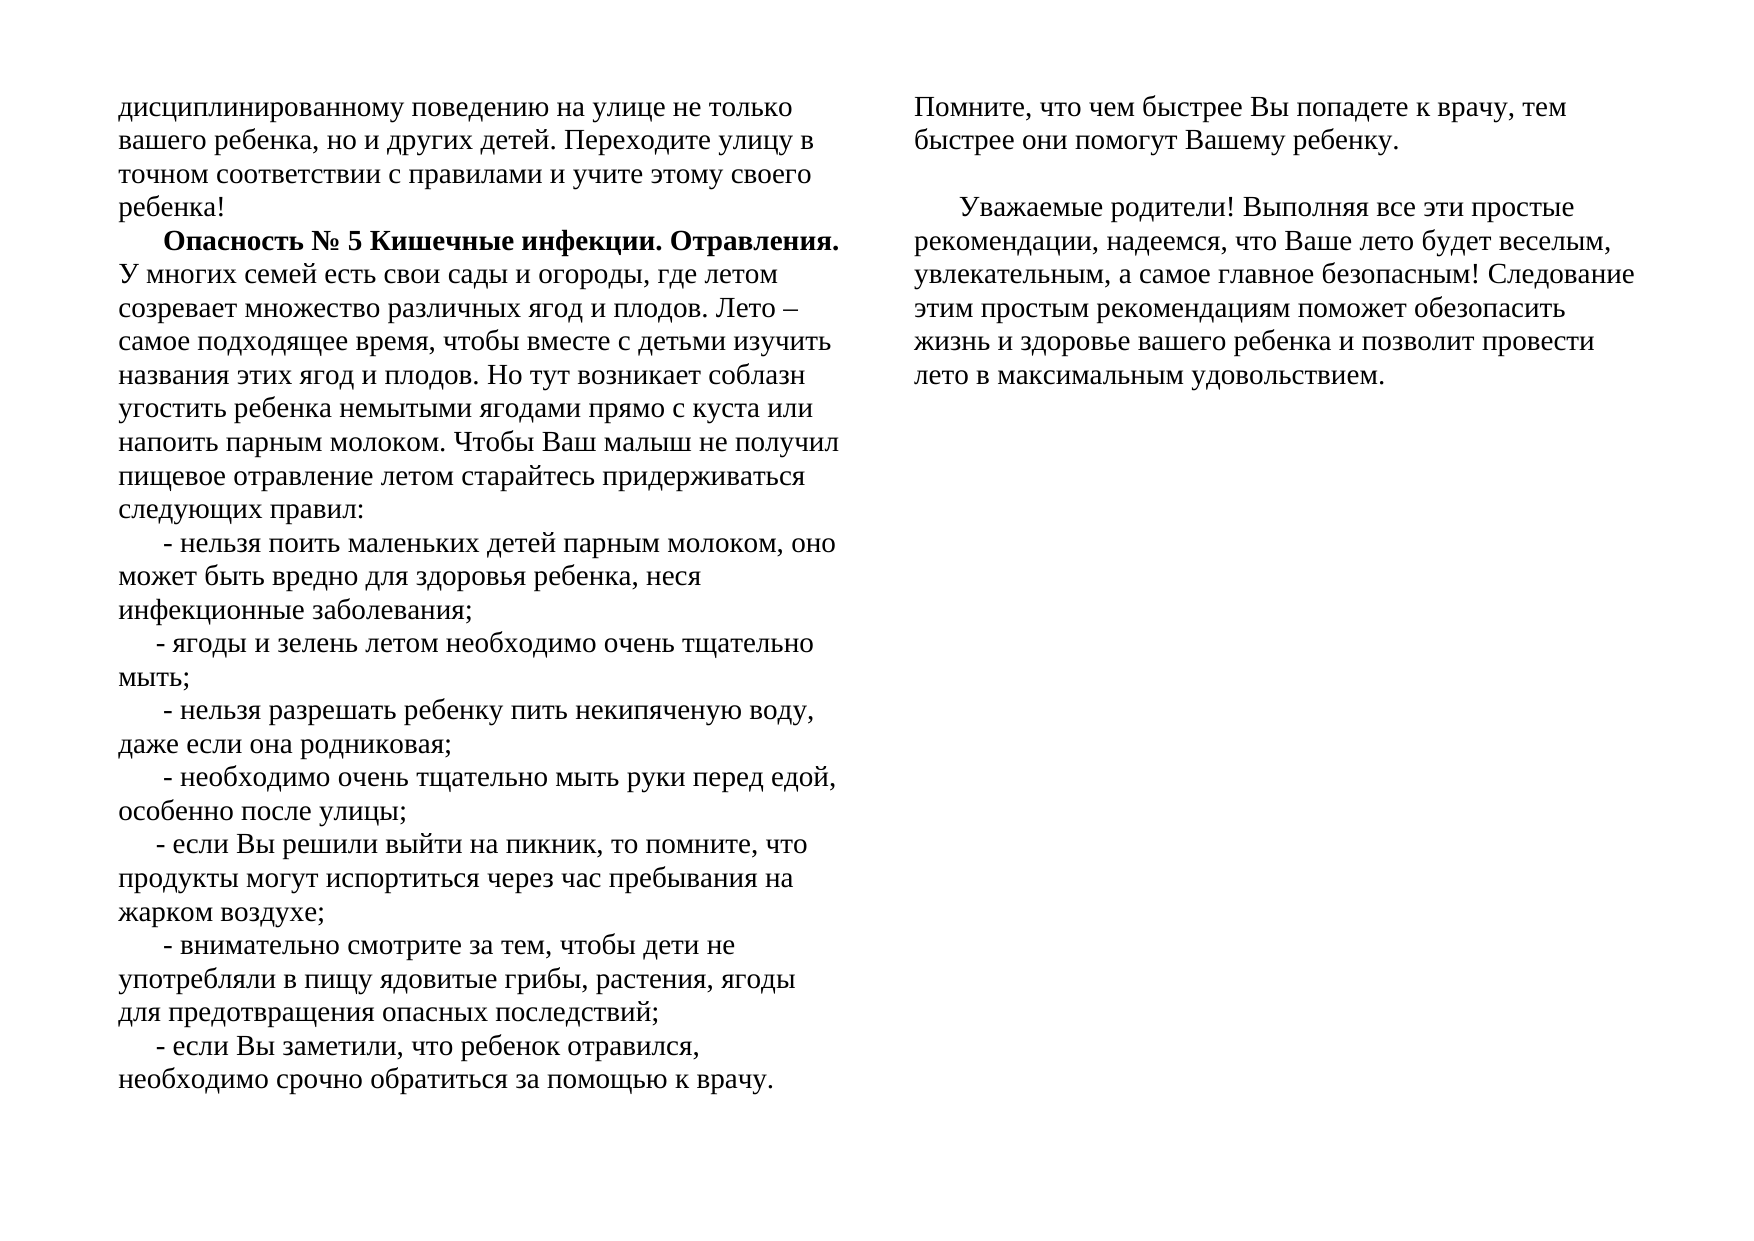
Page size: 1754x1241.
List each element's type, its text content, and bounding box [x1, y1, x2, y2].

text - нельзя разрешать ребенку пить некипяченую воду, даже если она родниковая; [118, 692, 840, 759]
text Опасность № 5 Кишечные инфекции. Отравления. У многих семей есть свои сады и огороды, где летом созревает множество различных ягод и плодов. Лето – самое подходящее время, чтобы вместе с детьми изучить названия этих ягод и плодов. Но тут возникает соблазн угостить ребенка немытыми ягодами прямо с куста или напоить парным молоком. Чтобы Ваш малыш не получил пищевое отравление летом старайтесь придерживаться следующих правил: [118, 223, 840, 525]
text - если Вы заметили, что ребенок отравился, необходимо срочно обратиться за помощью к врачу. Помните, что чем быстрее Вы попадете к врачу, тем быстрее они помогут Вашему ребенку. [118, 1028, 840, 1095]
text - необходимо очень тщательно мыть руки перед едой, особенно после улицы; [118, 759, 840, 827]
text Уважаемые родители! Выполняя все эти простые рекомендации, надеемся, что Ваше лето будет веселым, увлекательным, а самое главное безопасным! Следование этим простым рекомендациям поможет обезопасить жизнь и здоровье вашего ребенка и позволит провести лето в максимальным удовольствием. [914, 189, 1636, 391]
text - если Вы заметили, что ребенок отравился, необходимо срочно обратиться за помощью к врачу. Помните, что чем быстрее Вы попадете к врачу, тем быстрее они помогут Вашему ребенку. [914, 89, 1636, 156]
text - ягоды и зелень летом необходимо очень тщательно мыть; [118, 625, 840, 692]
text - нельзя поить маленьких детей парным молоком, оно может быть вредно для здоровья ребенка, неся инфекционные заболевания; [118, 525, 840, 625]
text - если Вы решили выйти на пикник, то помните, что продукты могут испортиться через час пребывания на жарком воздухе; [118, 827, 840, 927]
text - внимательно смотрите за тем, чтобы дети не употребляли в пищу ядовитые грибы, растения, ягоды для предотвращения опасных последствий; [118, 927, 840, 1028]
